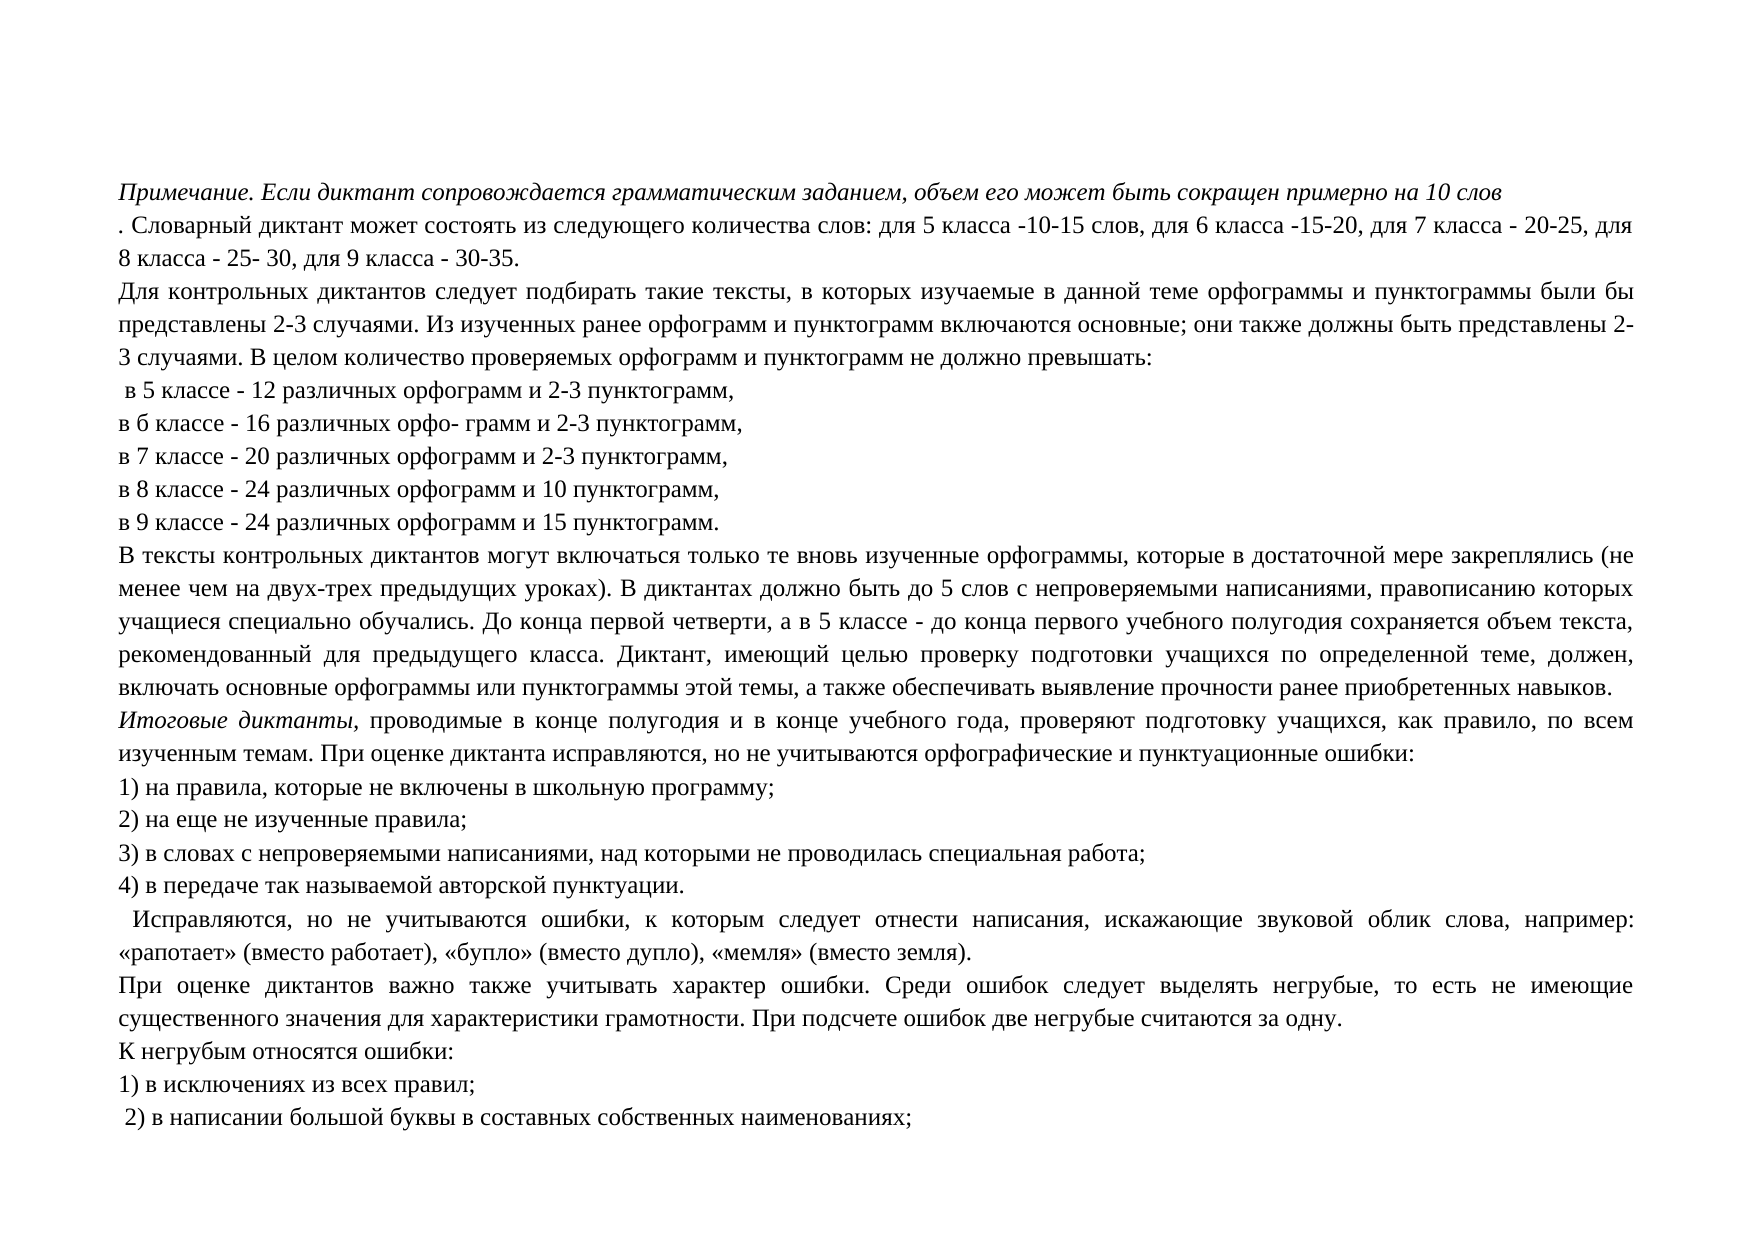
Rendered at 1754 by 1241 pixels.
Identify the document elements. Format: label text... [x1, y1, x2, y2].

text Для контрольных диктантов следует подбирать такие тексты, в которых изучаемые в данной теме орфограммы и пунктограммы были бы представлены 2-3 случаями. Из изученных ранее орфограмм и пунктограмм включаются основные; они также должны быть представлены 2-3 случаями. В целом количество проверяемых орфограмм и пунктограмм не должно превышать: [118, 276, 1636, 371]
text В тексты контрольных диктантов могут включаться только те вновь изученные орфограммы, которые в достаточной мере закреплялись (не менее чем на двух-трех предыдущих уроках). В диктантах должно быть до 5 слов с непроверяемыми написаниями, правописанию которых учащиеся специально обучались. До конца первой четверти, а в 5 классе - до конца первого учебного полугодия сохраняется объем текста, рекомендованный для предыдущего класса. Диктант, имеющий целью проверку подготовки учащихся по определенной теме, должен, включать основные орфограммы или пунктограммы этой темы, а также обеспечивать выявление прочности ранее приобретенных навыков. [118, 540, 1636, 701]
text в 7 классе - 20 различных орфограмм и 2-3 пунктограмм, [118, 441, 1636, 470]
text в 5 классе - 12 различных орфограмм и 2-3 пунктограмм, [118, 375, 1636, 404]
text 1) на правила, которые не включены в школьную программу; [118, 772, 1636, 800]
text Примечание. Если диктант сопровождается грамматическим заданием, объем его может быть сокращен примерно на 10 слов [118, 177, 1636, 206]
text в 8 классе - 24 различных орфограмм и 10 пунктограмм, [118, 474, 1636, 503]
text . Словарный диктант может состоять из следующего количества слов: для 5 класса -10-15 слов, для 6 класса -15-20, для 7 класса - 20-25, для 8 класса - 25- 30, для 9 класса - 30-35. [118, 210, 1636, 272]
text 3) в словах с непроверяемыми написаниями, над которыми не проводилась специальная работа; [118, 838, 1636, 866]
text в 9 классе - 24 различных орфограмм и 15 пунктограмм. [118, 507, 1636, 536]
text Итоговые диктанты, проводимые в конце полугодия и в конце учебного года, проверяют подготовку учащихся, как правило, по всем изученным темам. При оценке диктанта исправляются, но не учитываются орфографические и пунктуационные ошибки: [118, 706, 1636, 767]
text 2) на еще не изученные правила; [118, 804, 1636, 833]
text 2) в написании большой буквы в составных собственных наименованиях; [118, 1102, 1636, 1131]
text Исправляются, но не учитываются ошибки, к которым следует отнести написания, искажающие звуковой облик слова, например: «рапотает» (вместо работает), «бупло» (вместо дупло), «мемля» (вместо земля). [118, 904, 1636, 965]
text К негрубым относятся ошибки: [118, 1036, 1636, 1064]
text в б классе - 16 различных орфо- грамм и 2-3 пунктограмм, [118, 408, 1636, 437]
text При оценке диктантов важно также учитывать характер ошибки. Среди ошибок следует выделять негрубые, то есть не имеющие существенного значения для характеристики грамотности. При подсчете ошибок две негрубые считаются за одну. [118, 970, 1636, 1031]
text 1) в исключениях из всех правил; [118, 1069, 1636, 1097]
text 4) в передаче так называемой авторской пунктуации. [118, 871, 1636, 899]
